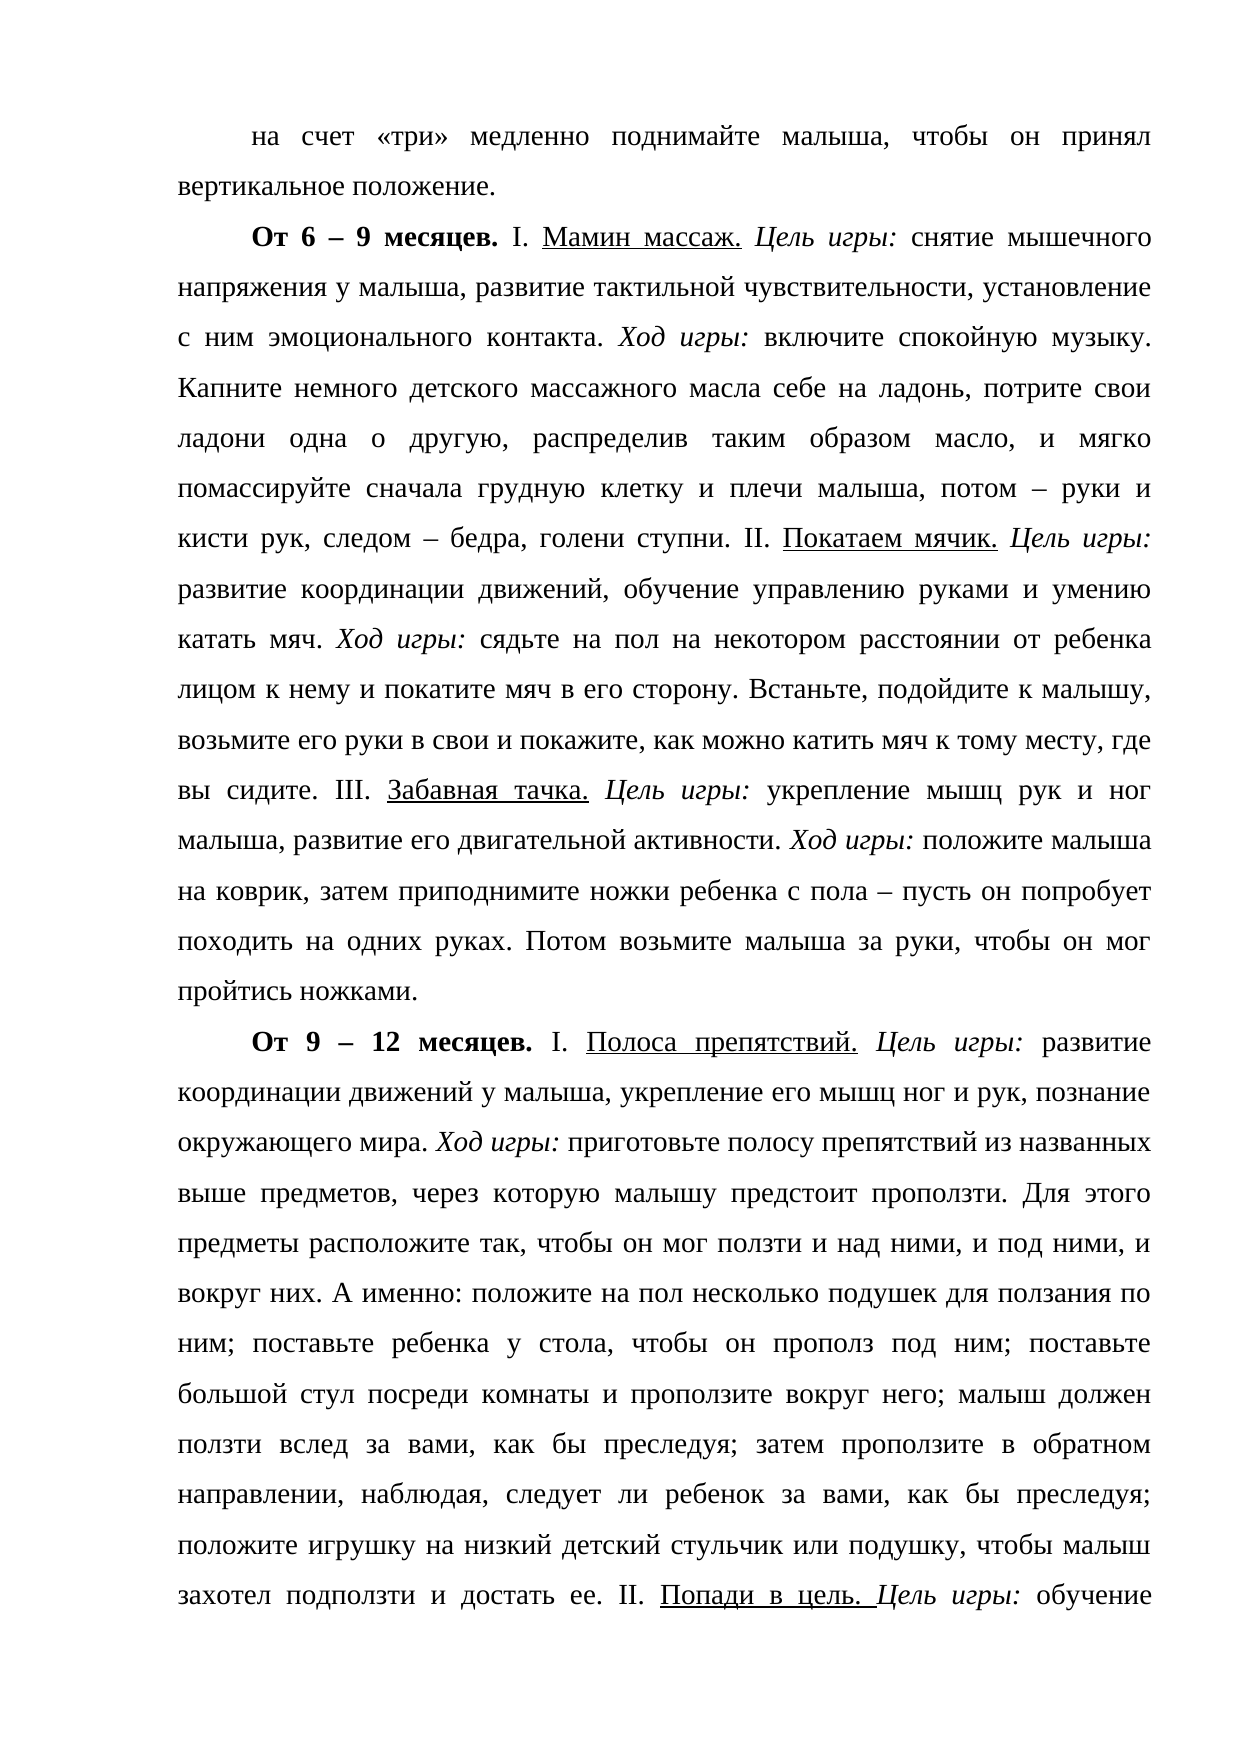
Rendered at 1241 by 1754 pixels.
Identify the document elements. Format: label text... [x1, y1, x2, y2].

text От 6 – 9 месяцев. I. Мамин массаж. Цель игры: снятие мышечного напряжения у малыша, развитие тактильной чувствительности, установление с ним эмоционального контакта. Ход игры: включите спокойную музыку. Капните немного детского массажного масла себе на ладонь, потрите свои ладони одна о другую, распределив таким образом масло, и мягко помассируйте сначала грудную клетку и плечи малыша, потом – руки и кисти рук, следом – бедра, голени ступни. II. Покатаем мячик. Цель игры: развитие координации движений, обучение управлению руками и умению катать мяч. Ход игры: сядьте на пол на некотором расстоянии от ребенка лицом к нему и покатите мяч в его сторону. Встаньте, подойдите к малышу, возьмите его руки в свои и покажите, как можно катить мяч к тому месту, где вы сидите. III. Забавная тачка. Цель игры: укрепление мышц рук и ног малыша, развитие его двигательной активности. Ход игры: положите малыша на коврик, затем приподнимите ножки ребенка с пола – пусть он попробует походить на одних руках. Потом возьмите малыша за руки, чтобы он мог пройтись ножками. [177, 219, 1152, 1007]
text на счет «три» медленно поднимайте малыша, чтобы он принял вертикальное положение. [177, 118, 1152, 202]
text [177, 1024, 1152, 1611]
